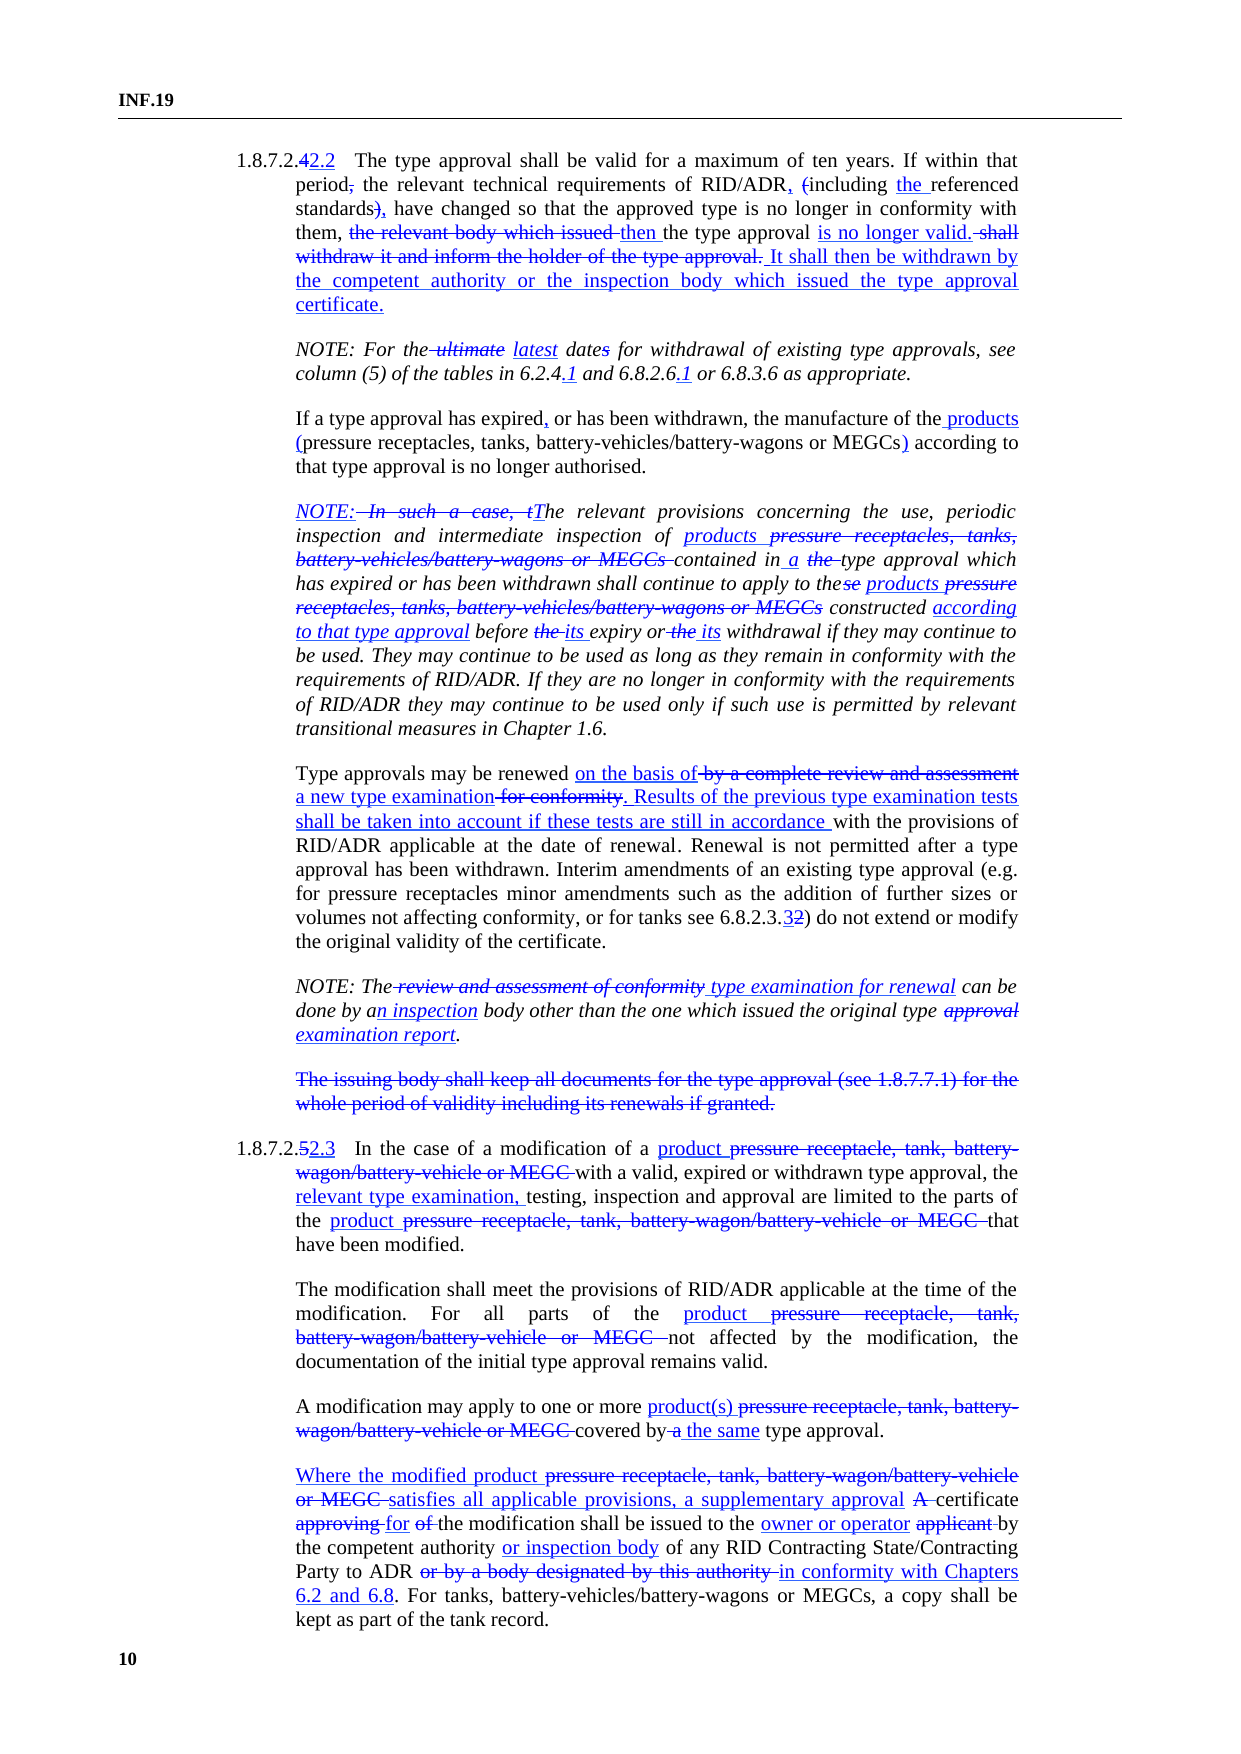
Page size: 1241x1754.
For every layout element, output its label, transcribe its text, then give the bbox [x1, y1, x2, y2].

text NOTE: The review and assessment of conformity type examination for renewal can be done by an inspection body other than the one which issued the original type approval examination report. [295, 974, 1019, 1046]
subtitle NOTE: For the ultimate latest dates for withdrawal of existing type approvals, see column (5) of the tables in 6.2.4.1 and 6.8.2.6.1 or 6.8.3.6 as appropriate. [295, 337, 1019, 385]
text The issuing body shall keep all documents for the type approval (see 1.8.7.7.1) for the whole period of validity including its renewals if granted. [295, 1081, 1019, 1115]
text Where the modified product pressure receptacle, tank, battery-wagon/battery-vehicle or MEGC satisfies all applicable provisions, a supplementary approval A certificate approving for of the modification shall be issued to the owner or operator applicant by the competent authority or inspection body of any RID Contracting State/Contracting Party to ADR or by a body designated by this authority in conformity with Chapters 6.2 and 6.8. For tanks, battery-vehicles/battery-wagons or MEGCs, a copy shall be kept as part of the tank record. [295, 1463, 1019, 1631]
subtitle 1.8.7.2.42.2 The type approval shall be valid for a maximum of ten years. If within that period, the relevant technical requirements of RID/ADR, (including the referenced standards), have changed so that the approved type is no longer in conformity with them, the relevant body which issued then the type approval is no longer valid. shall withdraw it and inform the holder of the type approval. It shall then be withdrawn by the competent authority or the inspection body which issued the type approval certificate. [236, 148, 1019, 316]
text The modification shall meet the provisions of RID/ADR applicable at the time of the modification. For all parts of the product pressure receptacle, tank, battery-wagon/battery-vehicle or MEGC not affected by the modification, the documentation of the initial type approval remains valid. [295, 1277, 1019, 1373]
text If a type approval has expired, or has been withdrawn, the manufacture of the products (pressure receptacles, tanks, battery-vehicles/battery-wagons or MEGCs) according to that type approval is no longer authorised. [295, 406, 1019, 478]
text A modification may apply to one or more product(s) pressure receptacle, tank, battery-wagon/battery-vehicle or MEGC covered by a the same type approval. [295, 1394, 1019, 1442]
text NOTE: In such a case, tThe relevant provisions concerning the use, periodic inspection and intermediate inspection of products pressure receptacles, tanks, battery-vehicles/battery-wagons or MEGCs contained in a the type approval which has expired or has been withdrawn shall continue to apply to these products pressure receptacles, tanks, battery-vehicles/battery-wagons or MEGCs constructed according to that type approval before the its expiry or the its withdrawal if they may continue to be used. They may continue to be used as long as they remain in conformity with the requirements of RID/ADR. If they are no longer in conformity with the requirements of RID/ADR they may continue to be used only if such use is permitted by relevant transitional measures in Chapter 1.6. [295, 499, 1019, 739]
text The issuing body shall keep all documents for the type approval (see 1.8.7.7.1) for the whole period of validity including its renewals if granted. [295, 1067, 1019, 1080]
text Type approvals may be renewed on the basis of by a complete review and assessment a new type examination for conformity. Results of the previous type examination tests shall be taken into account if these tests are still in accordance with the provisions of RID/ADR applicable at the date of renewal. Renewal is not permitted after a type approval has been withdrawn. Interim amendments of an existing type approval (e.g. for pressure receptacles minor amendments such as the addition of further sizes or volumes not affecting conformity, or for tanks see 6.8.2.3.32) do not extend or modify the original validity of the certificate. [295, 760, 1019, 953]
subtitle 1.8.7.2.52.3 In the case of a modification of a product pressure receptacle, tank, battery-wagon/battery-vehicle or MEGC with a valid, expired or withdrawn type approval, the relevant type examination, testing, inspection and approval are limited to the parts of the product pressure receptacle, tank, battery-wagon/battery-vehicle or MEGC that have been modified. [236, 1136, 1019, 1256]
